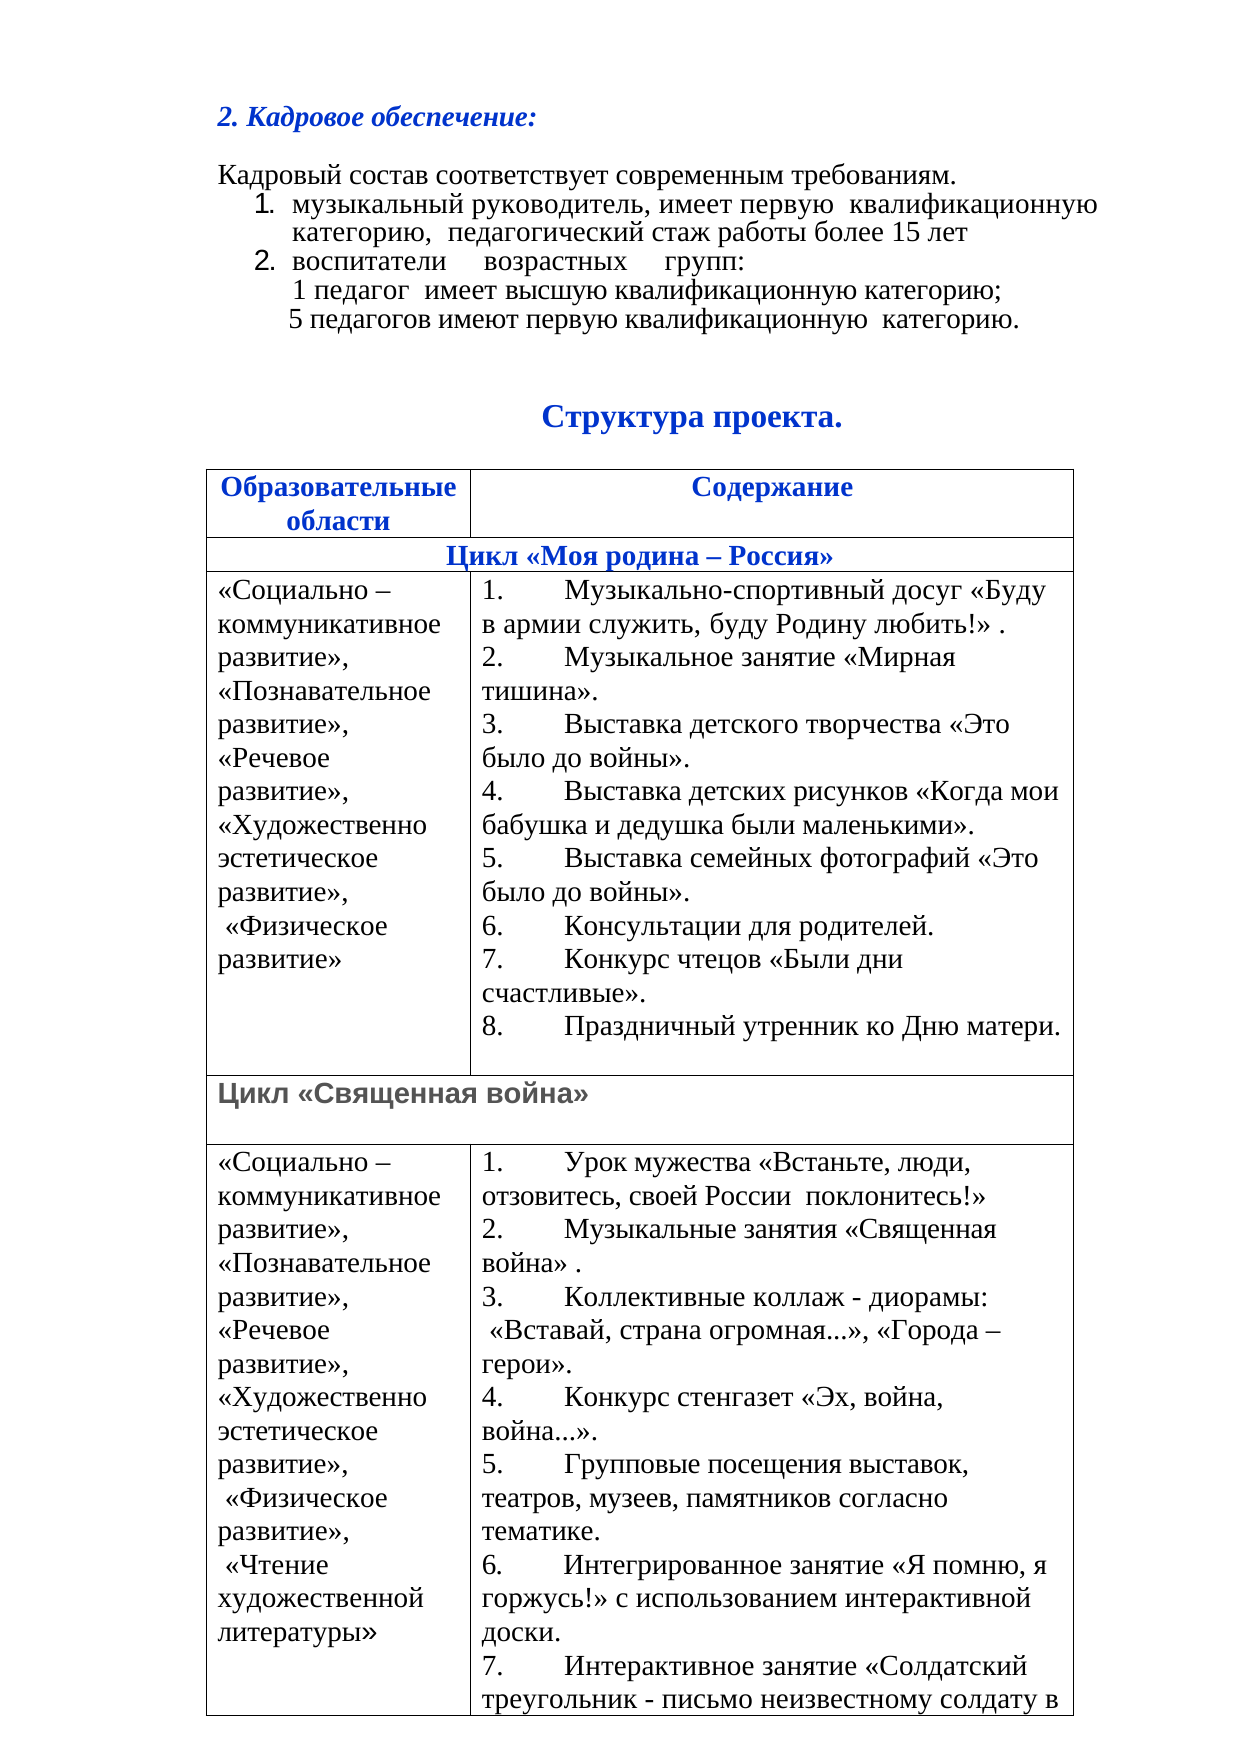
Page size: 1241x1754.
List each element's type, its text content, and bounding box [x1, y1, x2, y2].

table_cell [207, 1145, 470, 1715]
text 5 педагогов имеют первую квалификационную категорию. [217, 306, 1166, 334]
text 1 педагог имеет высшую квалификационную категорию; [292, 277, 1166, 305]
table_cell Цикл «Священная война» [207, 1076, 1073, 1143]
table_header Содержание [471, 470, 1073, 537]
text 2. Кадровое обеспечение: [217, 104, 1166, 132]
table_cell Цикл «Моя родина – Россия» [207, 538, 1073, 571]
table_header Образовательные области [207, 470, 470, 537]
table_cell Музыкально-спортивный досуг «Буду в армии служить, буду Родину любить!» . Музыкальное занятие «Мирная тишина». Выставка детского творчества «Это было до войны». Выставка детских рисунков «Когда мои бабушка и дедушка были маленькими». Выставка семейных фотографий «Это было до войны». Консультации для родителей. Конкурс чтецов «Были дни счастливые». Праздничный утренник ко Дню матери. [471, 572, 1073, 1075]
list музыкальный руководитель, имеет первую квалификационную категорию, педагогический стаж работы более 15 лет [254, 190, 1166, 247]
table_cell «Социально – коммуникативное развитие», «Познавательное развитие», «Речевое развитие», «Художественно эстетическое развитие», «Физическое развитие» [207, 572, 470, 1075]
text Структура проекта. [217, 397, 1166, 435]
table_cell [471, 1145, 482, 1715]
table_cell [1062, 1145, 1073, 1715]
text Кадровый состав соответствует современным требованиям. [217, 162, 1166, 190]
list воспитатели возрастных групп: [254, 248, 1166, 276]
